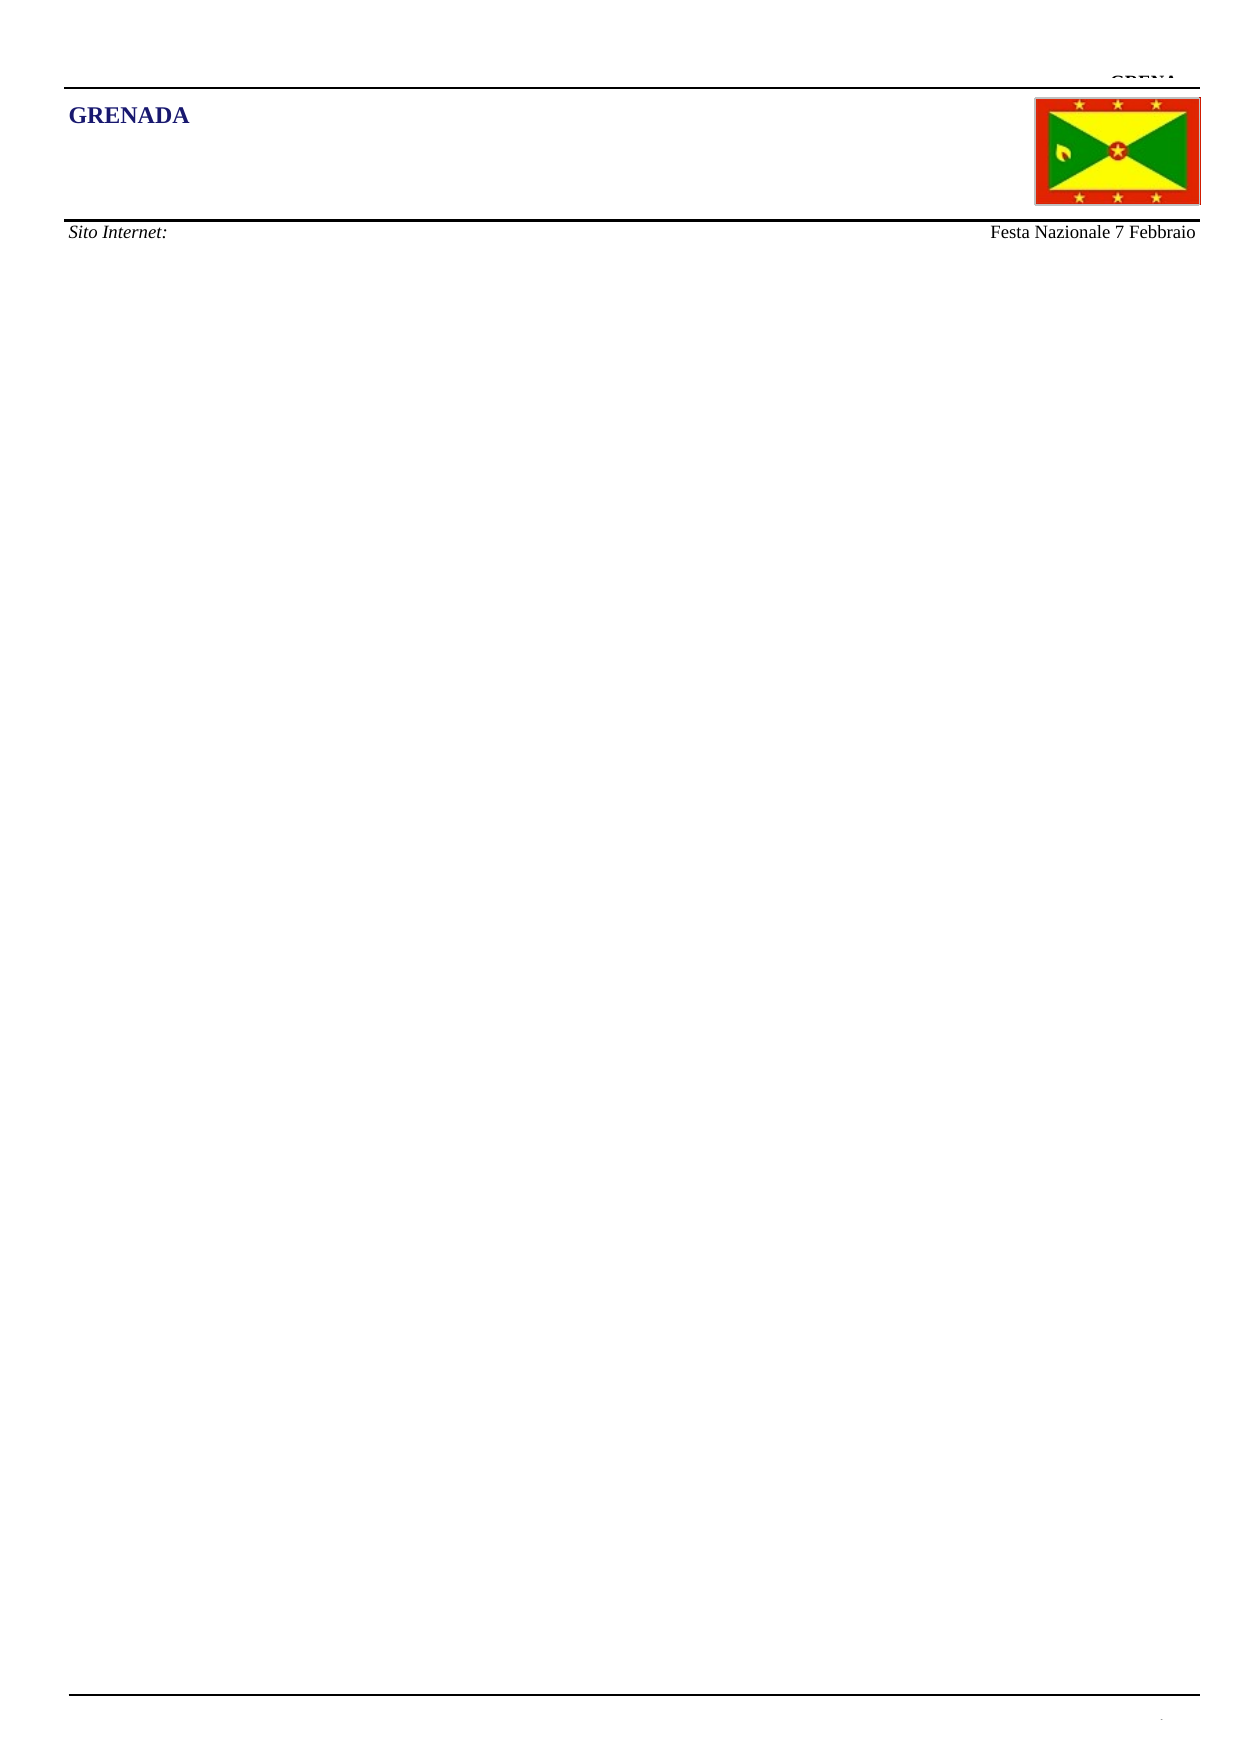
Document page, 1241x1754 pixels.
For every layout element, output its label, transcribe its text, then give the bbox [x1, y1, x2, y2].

text GRENADA [68, 101, 1211, 129]
picture [1036, 129, 1199, 204]
text Sito Internet: Festa Nazionale 7 Febbraio [68, 215, 1211, 243]
